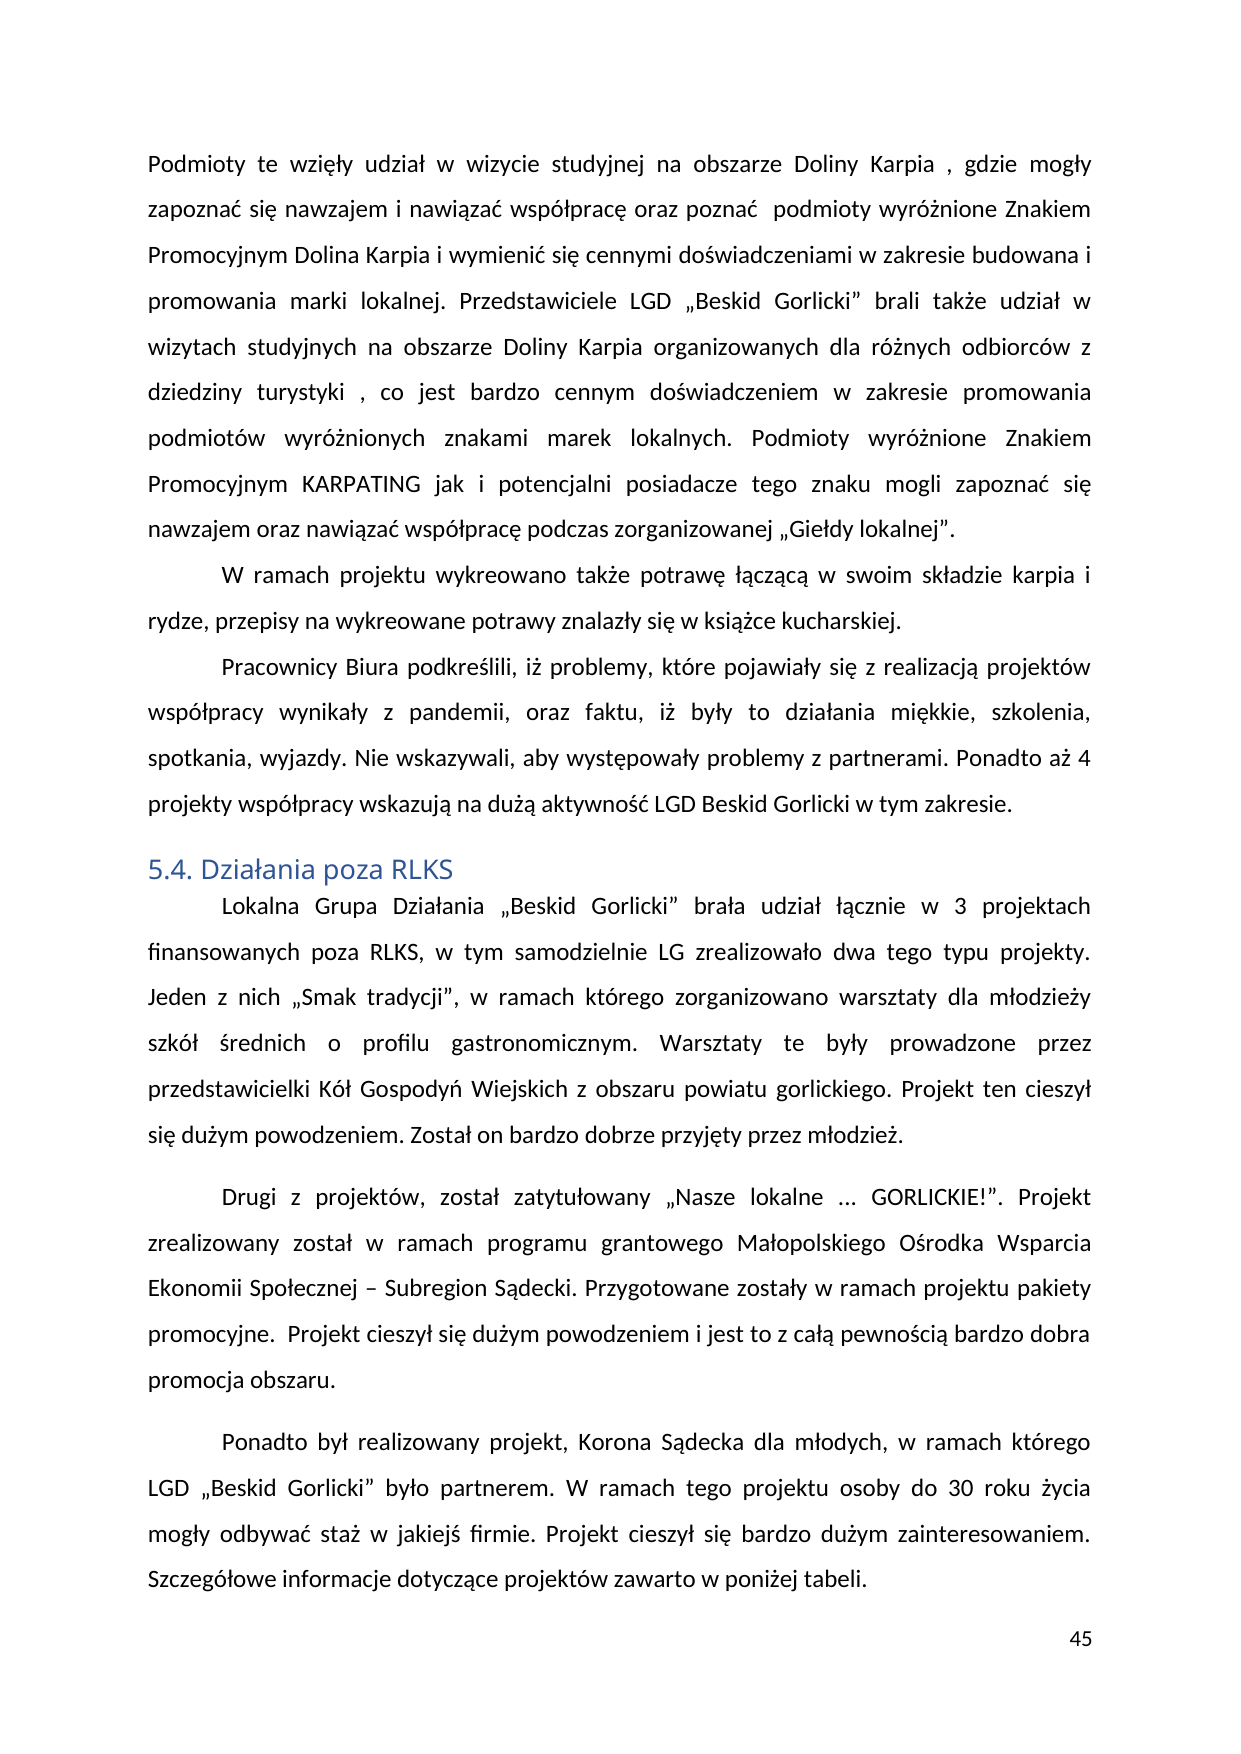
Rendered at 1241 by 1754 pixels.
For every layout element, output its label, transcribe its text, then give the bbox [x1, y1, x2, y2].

text W ramach projektu wykreowano także potrawę łączącą w swoim składzie karpia i rydze, przepisy na wykreowane potrawy znalazły się w książce kucharskiej. [148, 559, 1092, 636]
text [148, 148, 1092, 544]
text Pracownicy Biura podkreślili, iż problemy, które pojawiały się z realizacją projektów współpracy wynikały z pandemii, oraz faktu, iż były to działania miękkie, szkolenia, spotkania, wyjazdy. Nie wskazywali, aby występowały problemy z partnerami. Ponadto aż 4 projekty współpracy wskazują na dużą aktywność LGD Beskid Gorlicki w tym zakresie. [148, 651, 1092, 818]
subtitle 5.4. Działania poza RLKS [148, 850, 1092, 887]
text Ponadto był realizowany projekt, Korona Sądecka dla młodych, w ramach którego LGD „Beskid Gorlicki” było partnerem. W ramach tego projektu osoby do 30 roku życia mogły odbywać staż w jakiejś firmie. Projekt cieszył się bardzo dużym zainteresowaniem. Szczegółowe informacje dotyczące projektów zawarto w poniżej tabeli. [148, 1426, 1092, 1594]
text Drugi z projektów, został zatytułowany „Nasze lokalne ... GORLICKIE!”. Projekt zrealizowany został w ramach programu grantowego Małopolskiego Ośrodka Wsparcia Ekonomii Społecznej – Subregion Sądecki. Przygotowane zostały w ramach projektu pakiety promocyjne. Projekt cieszył się dużym powodzeniem i jest to z całą pewnością bardzo dobra promocja obszaru. [148, 1181, 1092, 1394]
text Lokalna Grupa Działania „Beskid Gorlicki” brała udział łącznie w 3 projektach finansowanych poza RLKS, w tym samodzielnie LG zrealizowało dwa tego typu projekty. Jeden z nich „Smak tradycji”, w ramach którego zorganizowano warsztaty dla młodzieży szkół średnich o profilu gastronomicznym. Warsztaty te były prowadzone przez przedstawicielki Kół Gospodyń Wiejskich z obszaru powiatu gorlickiego. Projekt ten cieszył się dużym powodzeniem. Został on bardzo dobrze przyjęty przez młodzież. [148, 890, 1092, 1149]
